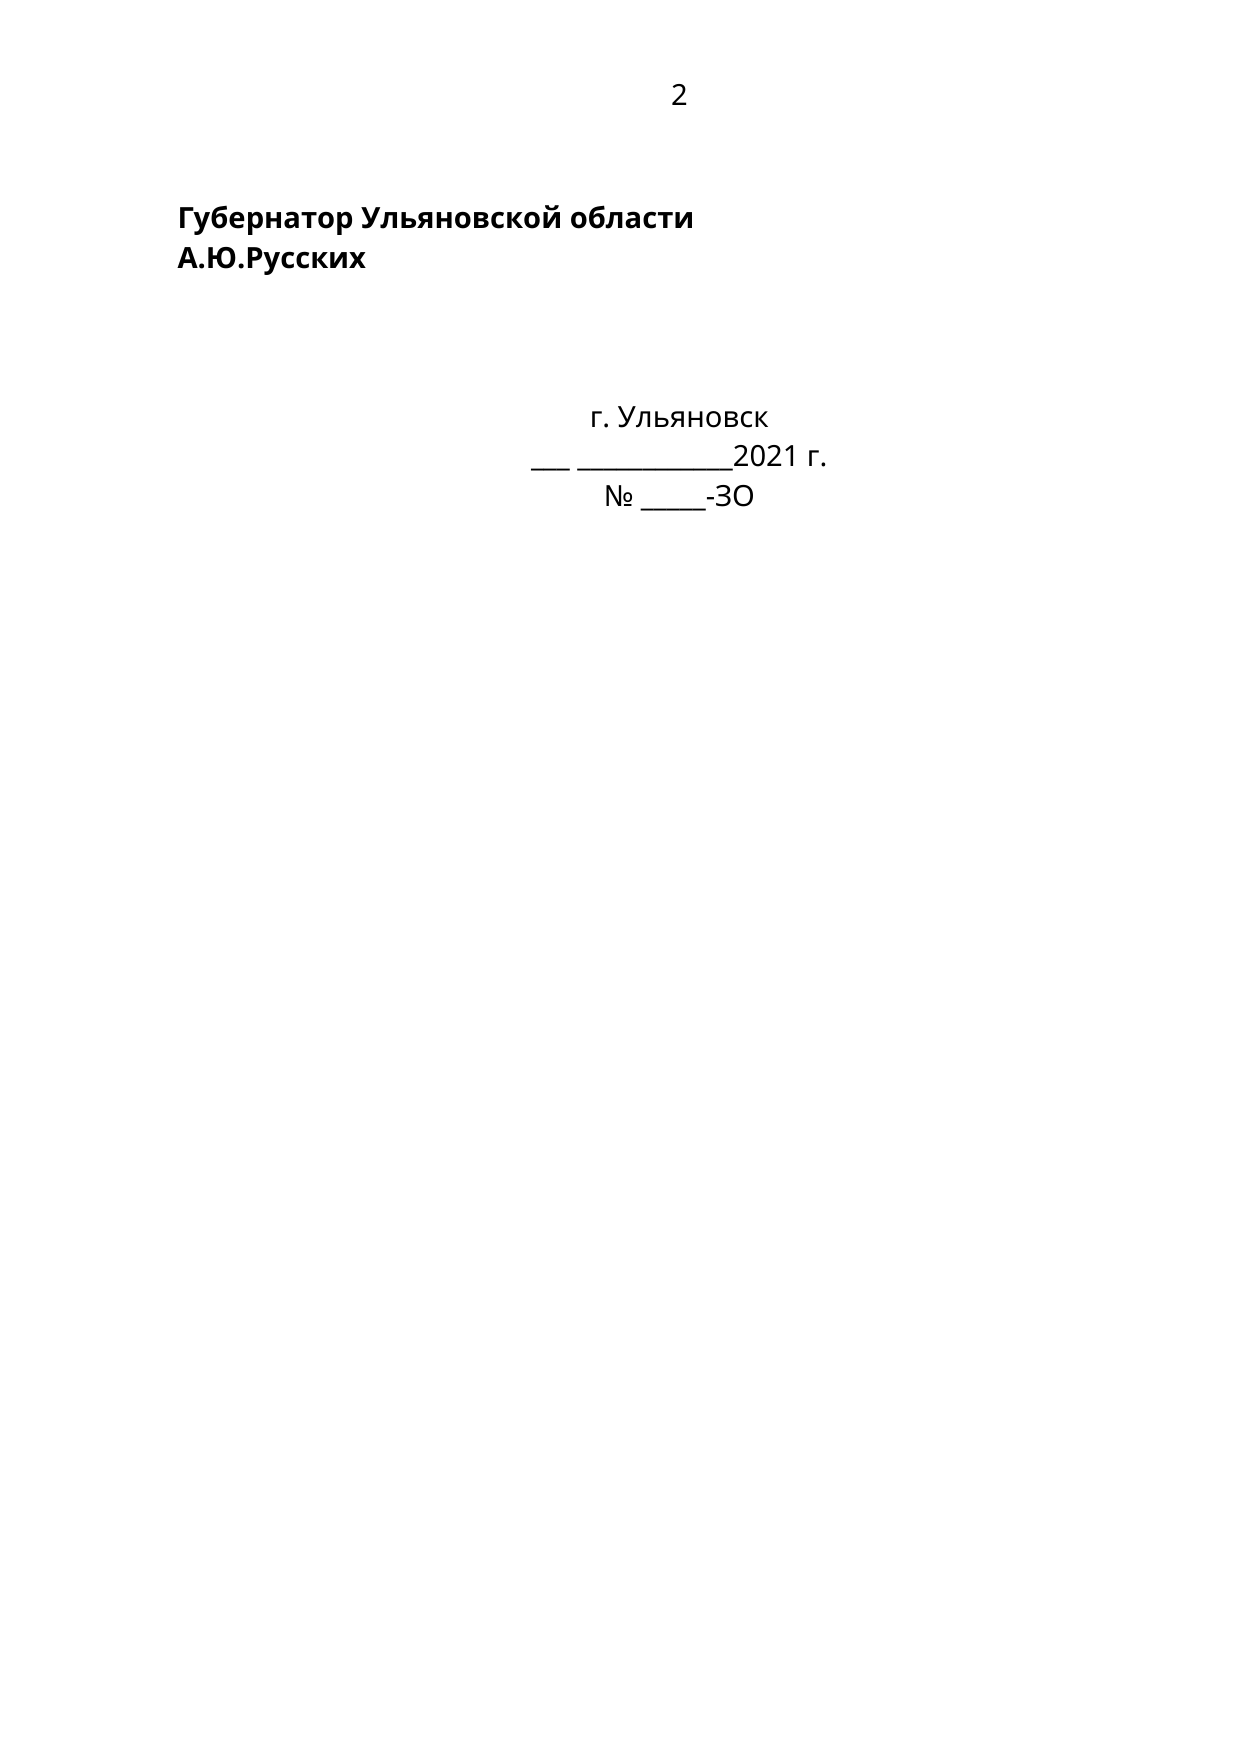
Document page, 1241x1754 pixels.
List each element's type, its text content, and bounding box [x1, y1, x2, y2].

text № _____-ЗО [177, 475, 1181, 515]
text ___ ____________2021 г. [177, 436, 1181, 475]
text г. Ульяновск [177, 396, 1181, 436]
text Губернатор Ульяновской области А.Ю.Русских [177, 197, 1181, 277]
